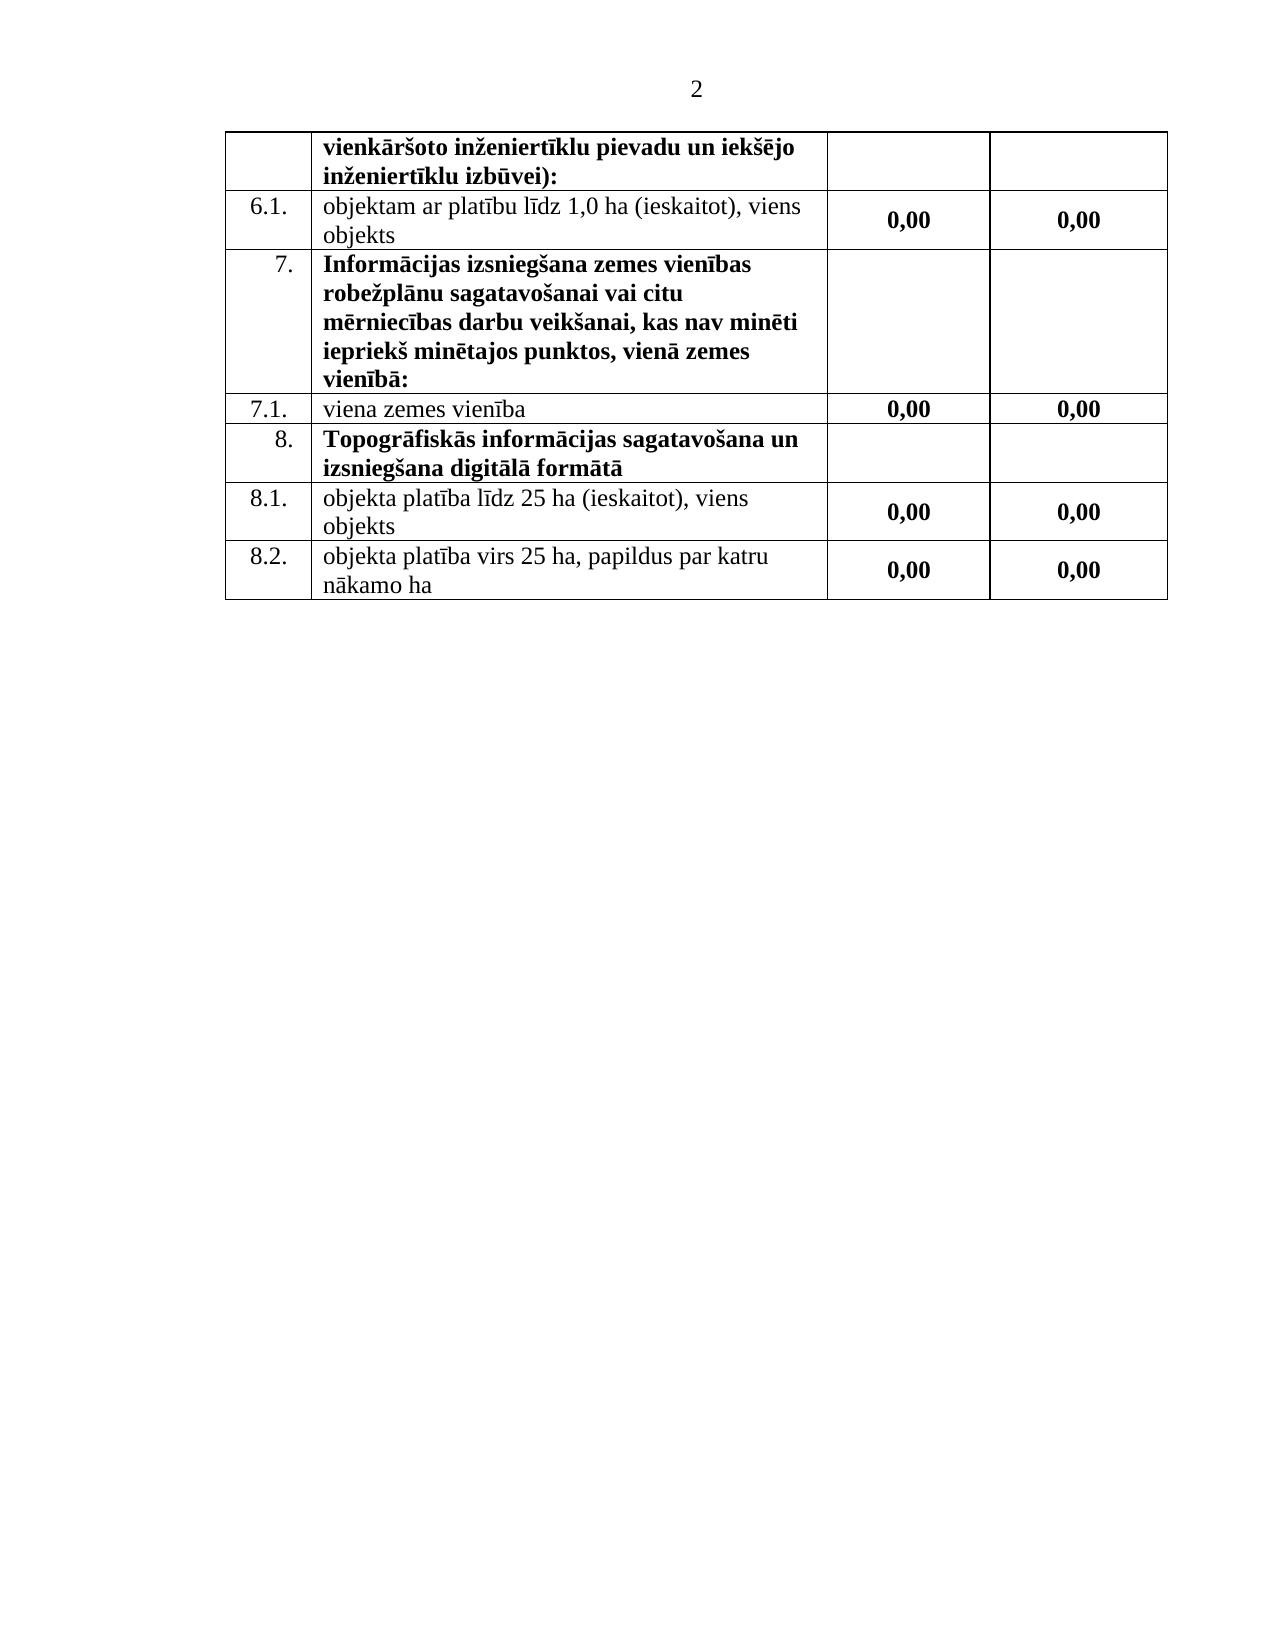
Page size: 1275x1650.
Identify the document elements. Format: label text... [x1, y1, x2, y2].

table_cell [226, 133, 311, 190]
table_cell [991, 250, 1167, 393]
table_cell 0,00 [828, 191, 989, 248]
table_cell [828, 424, 989, 482]
table_cell viena zemes vienība [312, 394, 827, 423]
table_cell [991, 424, 1167, 482]
table_cell objektam ar platību līdz 1,0 ha (ieskaitot), viens objekts [312, 191, 827, 248]
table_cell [312, 133, 827, 190]
table_cell 0,00 [991, 483, 1167, 540]
table_cell 0,00 [828, 394, 989, 423]
table_cell objekta platība virs 25 ha, papildus par katru nākamo ha [312, 541, 827, 599]
table_cell 6.1. [226, 191, 311, 248]
table_cell [226, 424, 311, 482]
table_cell 8.1. [226, 483, 311, 540]
table_cell 0,00 [828, 483, 989, 540]
table_cell 0,00 [991, 191, 1167, 248]
table_cell [991, 133, 1167, 190]
table_cell [828, 133, 989, 190]
table_cell Informācijas izsniegšana zemes vienības robežplānu sagatavošanai vai citu mērniecības darbu veikšanai, kas nav minēti iepriekš minētajos punktos, vienā zemes vienībā: [312, 250, 827, 393]
table_cell 7.1. [226, 394, 311, 423]
table_cell 0,00 [828, 541, 989, 599]
table_cell [828, 250, 989, 393]
table_cell 8.2. [226, 541, 311, 599]
table_cell objekta platība līdz 25 ha (ieskaitot), viens objekts [312, 483, 827, 540]
table_cell 0,00 [991, 394, 1167, 423]
table_cell 0,00 [991, 541, 1167, 599]
table_cell Topogrāfiskās informācijas sagatavošana un izsniegšana digitālā formātā [312, 424, 827, 482]
table_cell [226, 250, 311, 393]
